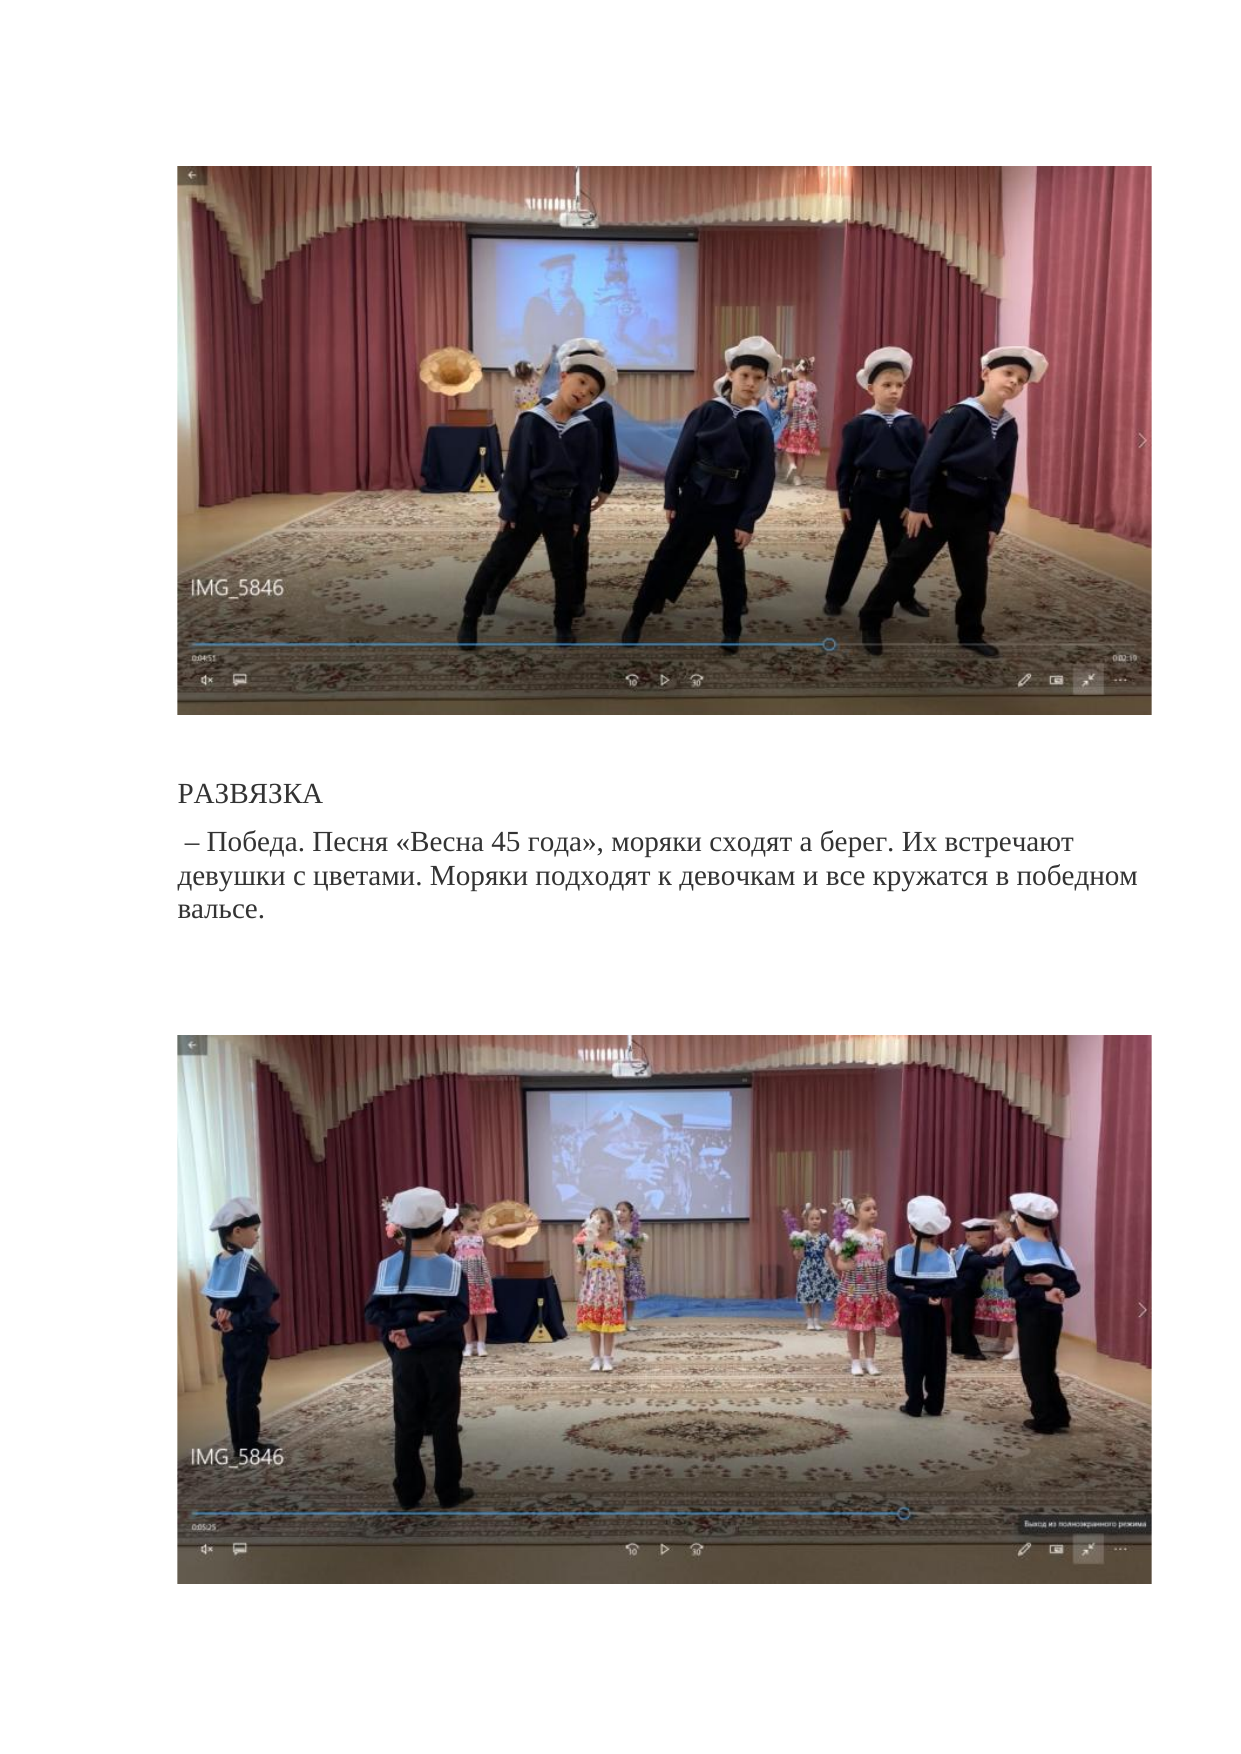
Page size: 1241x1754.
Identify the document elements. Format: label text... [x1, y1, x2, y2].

text РАЗВЯЗКА [177, 776, 1152, 810]
picture [177, 166, 1152, 715]
picture [177, 1035, 1152, 1584]
text – Победа. Песня «Весна 45 года», моряки сходят а берег. Их встречают девушки с цветами. Моряки подходят к девочкам и все кружатся в победном вальсе. [177, 824, 1152, 925]
